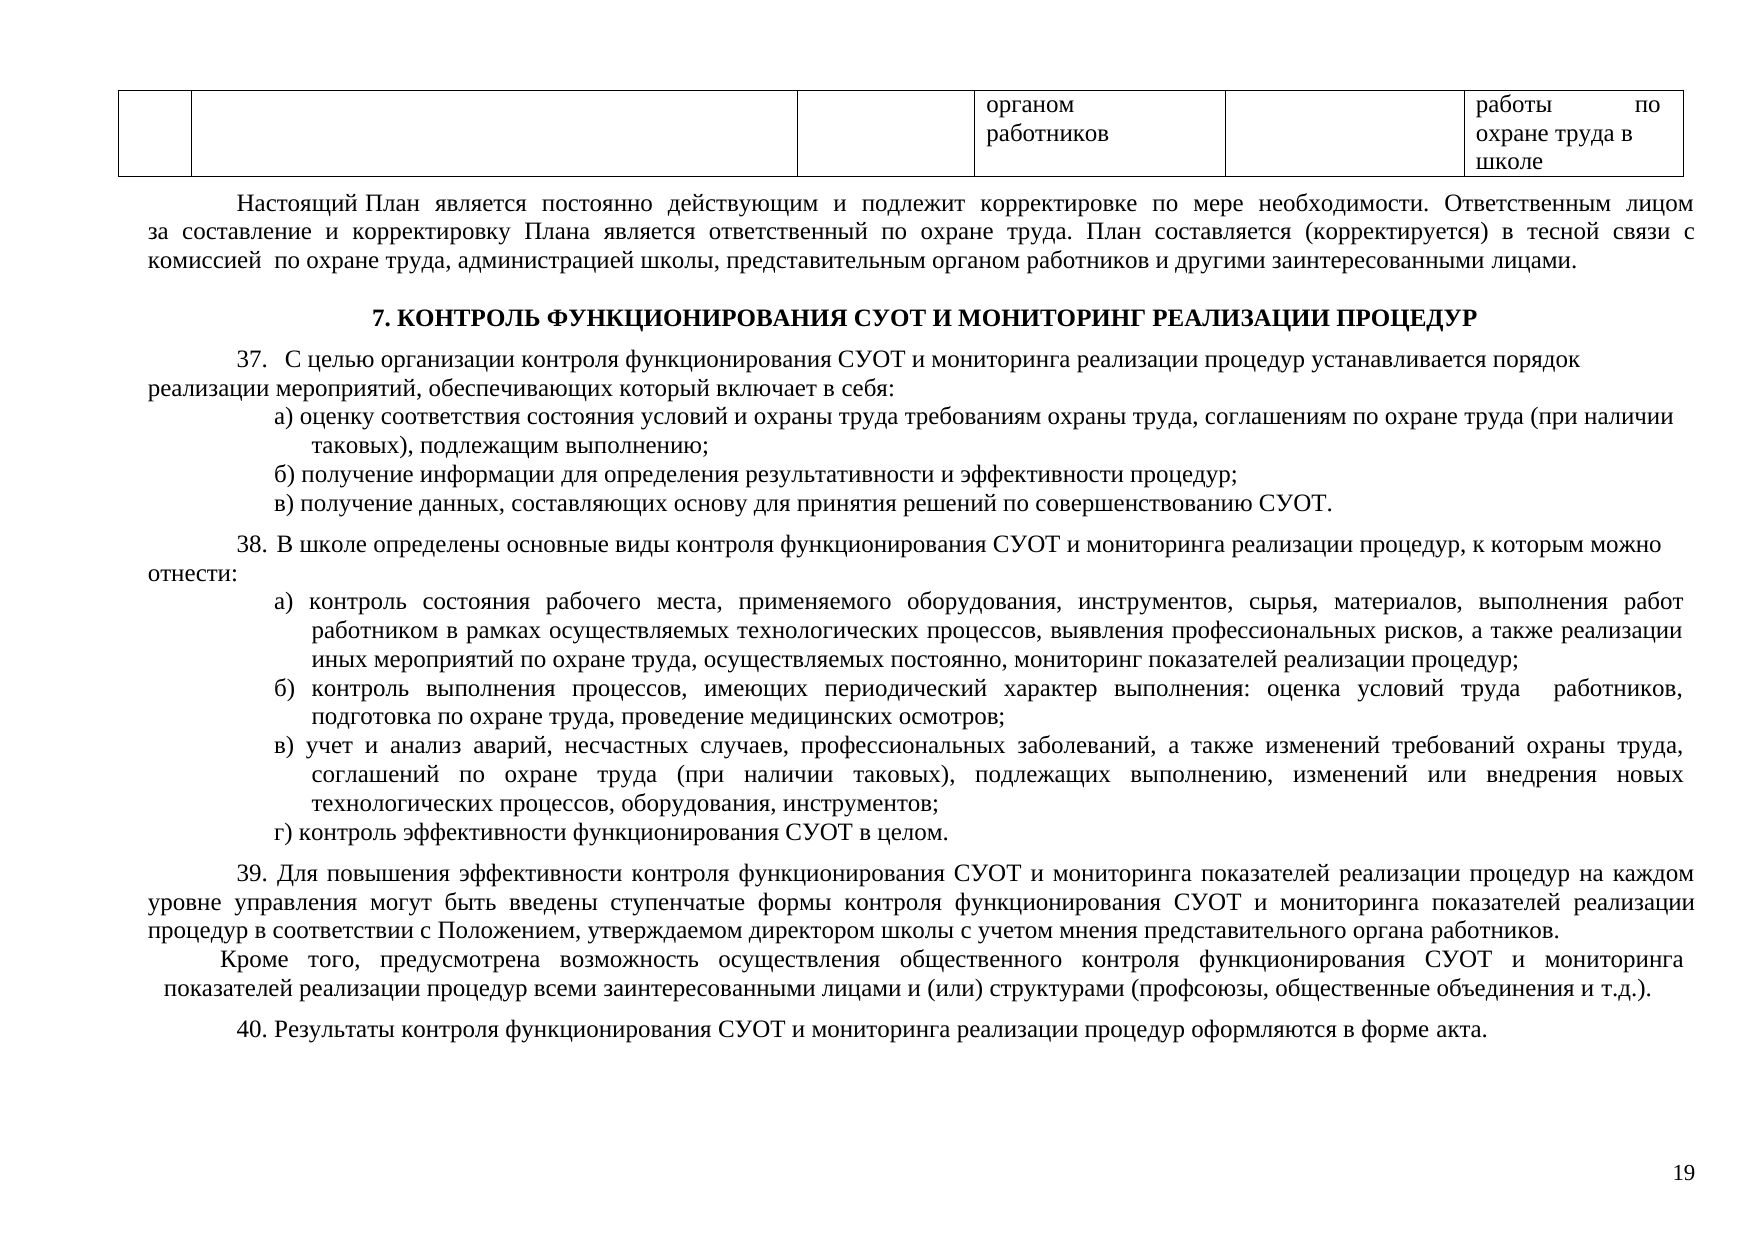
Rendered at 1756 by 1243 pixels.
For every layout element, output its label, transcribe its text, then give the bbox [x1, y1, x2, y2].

text б) контроль выполнения процессов, имеющих периодический характер выполнения: оценка условий труда работников, подготовка по охране труда, проведение медицинских осмотров; [274, 673, 1684, 730]
text а) оценку соответствия состояния условий и охраны труда требованиям охраны труда, соглашениям по охране труда (при наличии таковых), подлежащим выполнению; [274, 401, 1709, 459]
list В школе определены основные виды контроля функционирования СУОТ и мониторинга реализации процедур, к которым можно отнести: [148, 529, 1697, 586]
table_header [798, 91, 974, 176]
text в) учет и анализ аварий, несчастных случаев, профессиональных заболеваний, а также изменений требований охраны труда, соглашений по охране труда (при наличии таковых), подлежащих выполнению, изменений или внедрения новых технологических процессов, оборудования, инструментов; [274, 730, 1685, 817]
list Для повышения эффективности контроля функционирования СУОТ и мониторинга показателей реализации процедур на каждом уровне управления могут быть введены ступенчатые формы контроля функционирования СУОТ и мониторинга показателей реализации процедур в соответствии с Положением, утверждаемом директором школы с учетом мнения представительного органа работников. [148, 858, 1697, 944]
table_header [119, 91, 191, 176]
list С целью организации контроля функционирования СУОТ и мониторинга реализации процедур устанавливается порядок реализации мероприятий, обеспечивающих который включает в себя: [148, 344, 1697, 401]
text в) получение данных, составляющих основу для принятия решений по совершенствованию СУОТ. [274, 488, 1709, 516]
text Настоящий План является постоянно действующим и подлежит корректировке по мере необходимости. Ответственным лицом за составление и корректировку Плана является ответственный по охране труда. План составляется (корректируется) в тесной связи с комиссией по охране труда, администрацией школы, представительным органом работников и другими заинтересованными лицами. [148, 188, 1696, 274]
text Кроме того, предусмотрена возможность осуществления общественного контроля функционирования СУОТ и мониторинга показателей реализации процедур всеми заинтересованными лицами и (или) структурами (профсоюзы, общественные объединения и т.д.). [164, 944, 1685, 1002]
subtitle 7. КОНТРОЛЬ ФУНКЦИОНИРОВАНИЯ СУОТ И МОНИТОРИНГ РЕАЛИЗАЦИИ ПРОЦЕДУР [372, 303, 1709, 332]
list Результаты контроля функционирования СУОТ и мониторинга реализации процедур оформляются в форме акта. [236, 1014, 1709, 1043]
table_header [1226, 91, 1464, 176]
table_header [192, 91, 797, 176]
table_header работы по охране труда в школе [1465, 91, 1683, 176]
text б) получение информации для определения результативности и эффективности процедур; [274, 459, 1709, 488]
text а) контроль состояния рабочего места, применяемого оборудования, инструментов, сырья, материалов, выполнения работ работником в рамках осуществляемых технологических процессов, выявления профессиональных рисков, а также реализации иных мероприятий по охране труда, осуществляемых постоянно, мониторинг показателей реализации процедур; [274, 586, 1684, 673]
text г) контроль эффективности функционирования СУОТ в целом. [274, 817, 1709, 845]
table_header органом работников [975, 91, 1225, 176]
